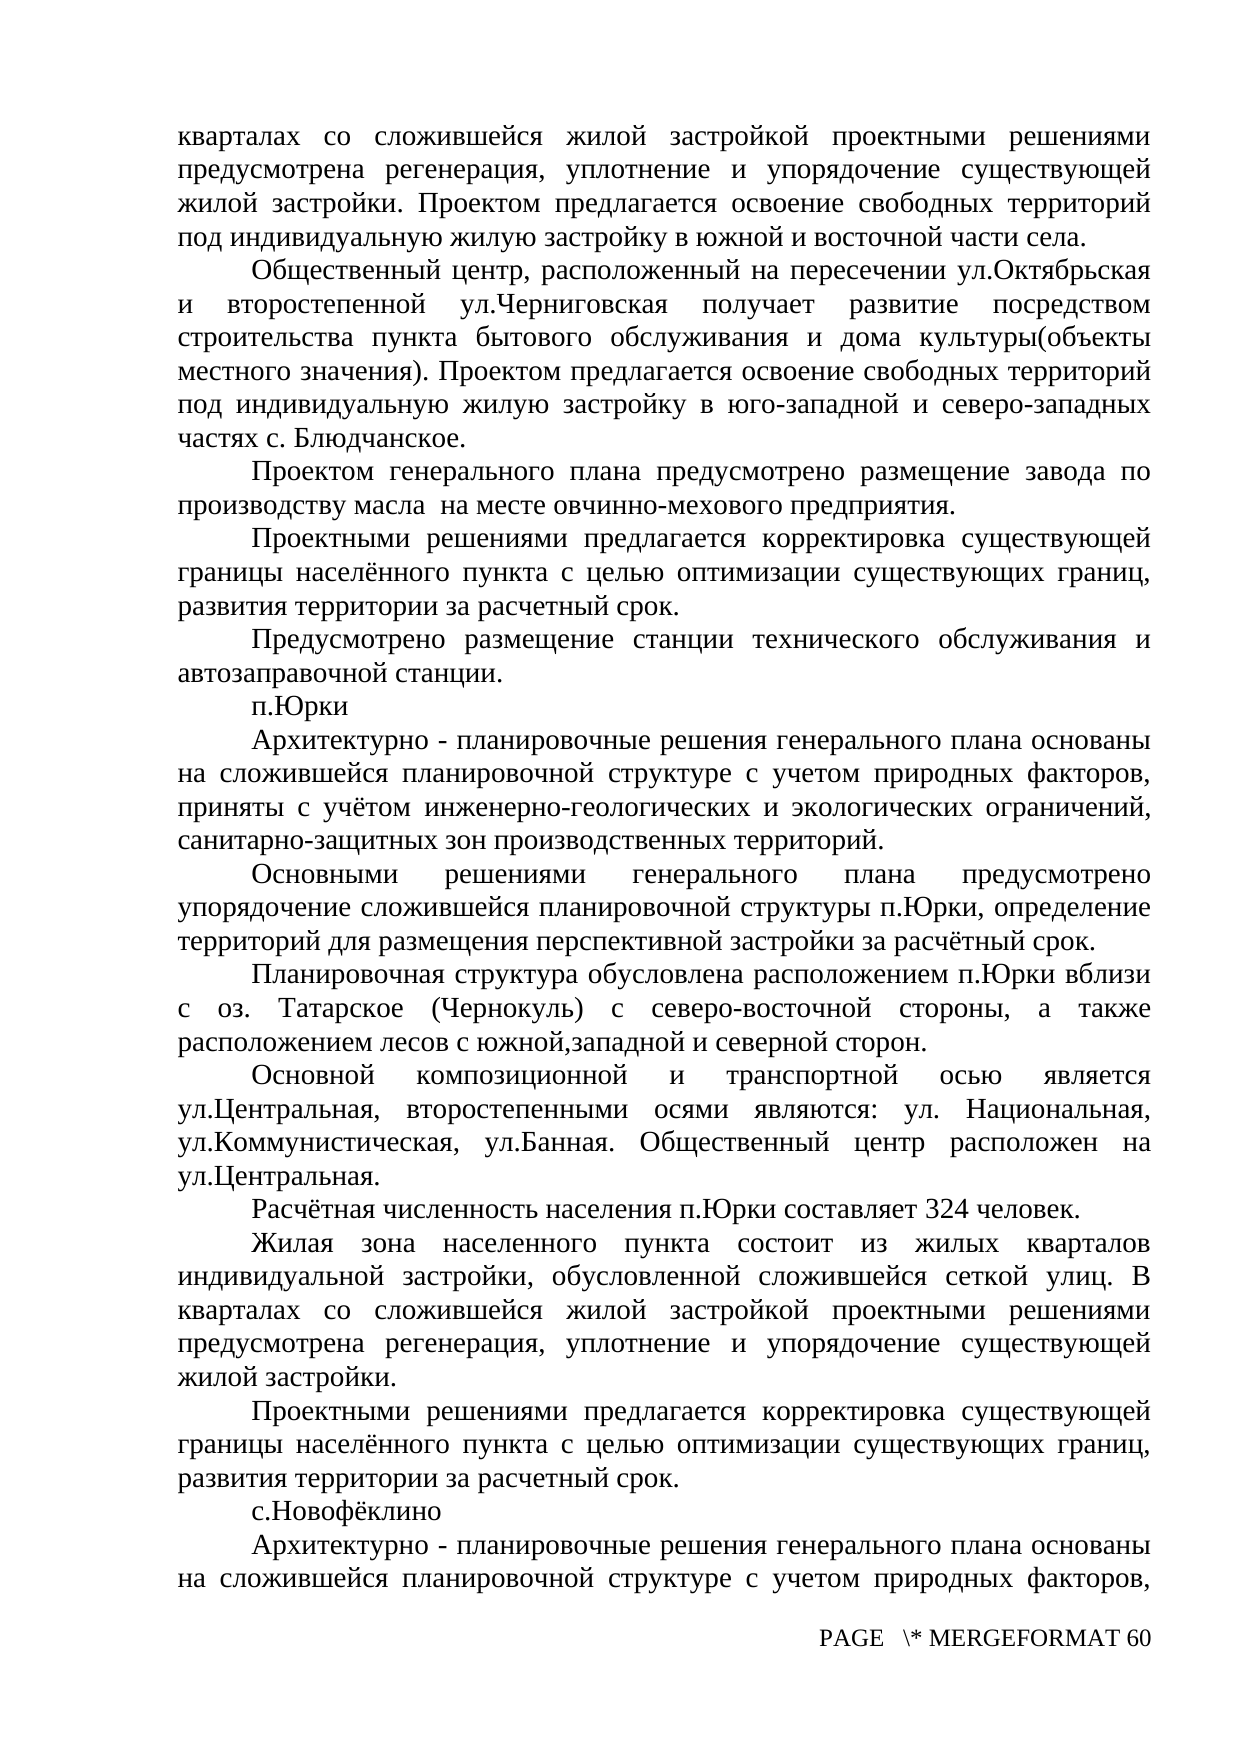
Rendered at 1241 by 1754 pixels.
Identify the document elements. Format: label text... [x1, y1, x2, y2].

text с.Новофёклино [177, 1493, 1152, 1527]
text Основной композиционной и транспортной осью является ул.Центральная, второстепенными осями являются: ул. Национальная, ул.Коммунистическая, ул.Банная. Общественный центр расположен на ул.Центральная. [177, 1057, 1152, 1191]
text Проектными решениями предлагается корректировка существующей границы населённого пункта с целью оптимизации существующих границ, развития территории за расчетный срок. [177, 521, 1152, 621]
text Расчётная численность населения п.Юрки составляет 324 человек. [177, 1191, 1152, 1225]
text Основными решениями генерального плана предусмотрено упорядочение сложившейся планировочной структуры п.Юрки, определение территорий для размещения перспективной застройки за расчётный срок. [177, 856, 1152, 957]
text Проектом генерального плана предусмотрено размещение завода по производству масла на месте овчинно-мехового предприятия. [177, 453, 1152, 521]
text Жилая зона населенного пункта состоит из жилых кварталов индивидуальной застройки, обусловленной сложившейся сеткой улиц. В кварталах со сложившейся жилой застройкой проектными решениями предусмотрена регенерация, уплотнение и упорядочение существующей жилой застройки. [177, 1225, 1152, 1393]
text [177, 118, 1152, 252]
text Планировочная структура обусловлена расположением п.Юрки вблизи с оз. Татарское (Чернокуль) с северо-восточной стороны, а также расположением лесов с южной,западной и северной сторон. [177, 957, 1152, 1057]
text Предусмотрено размещение станции технического обслуживания и автозаправочной станции. [177, 621, 1152, 688]
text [177, 1527, 1152, 1594]
text Общественный центр, расположенный на пересечении ул.Октябрьская и второстепенной ул.Черниговская получает развитие посредством строительства пункта бытового обслуживания и дома культуры(объекты местного значения). Проектом предлагается освоение свободных территорий под индивидуальную жилую застройку в юго-западной и северо-западных частях с. Блюдчанское. [177, 252, 1152, 453]
text п.Юрки [177, 688, 1152, 722]
text Проектными решениями предлагается корректировка существующей границы населённого пункта с целью оптимизации существующих границ, развития территории за расчетный срок. [177, 1393, 1152, 1493]
